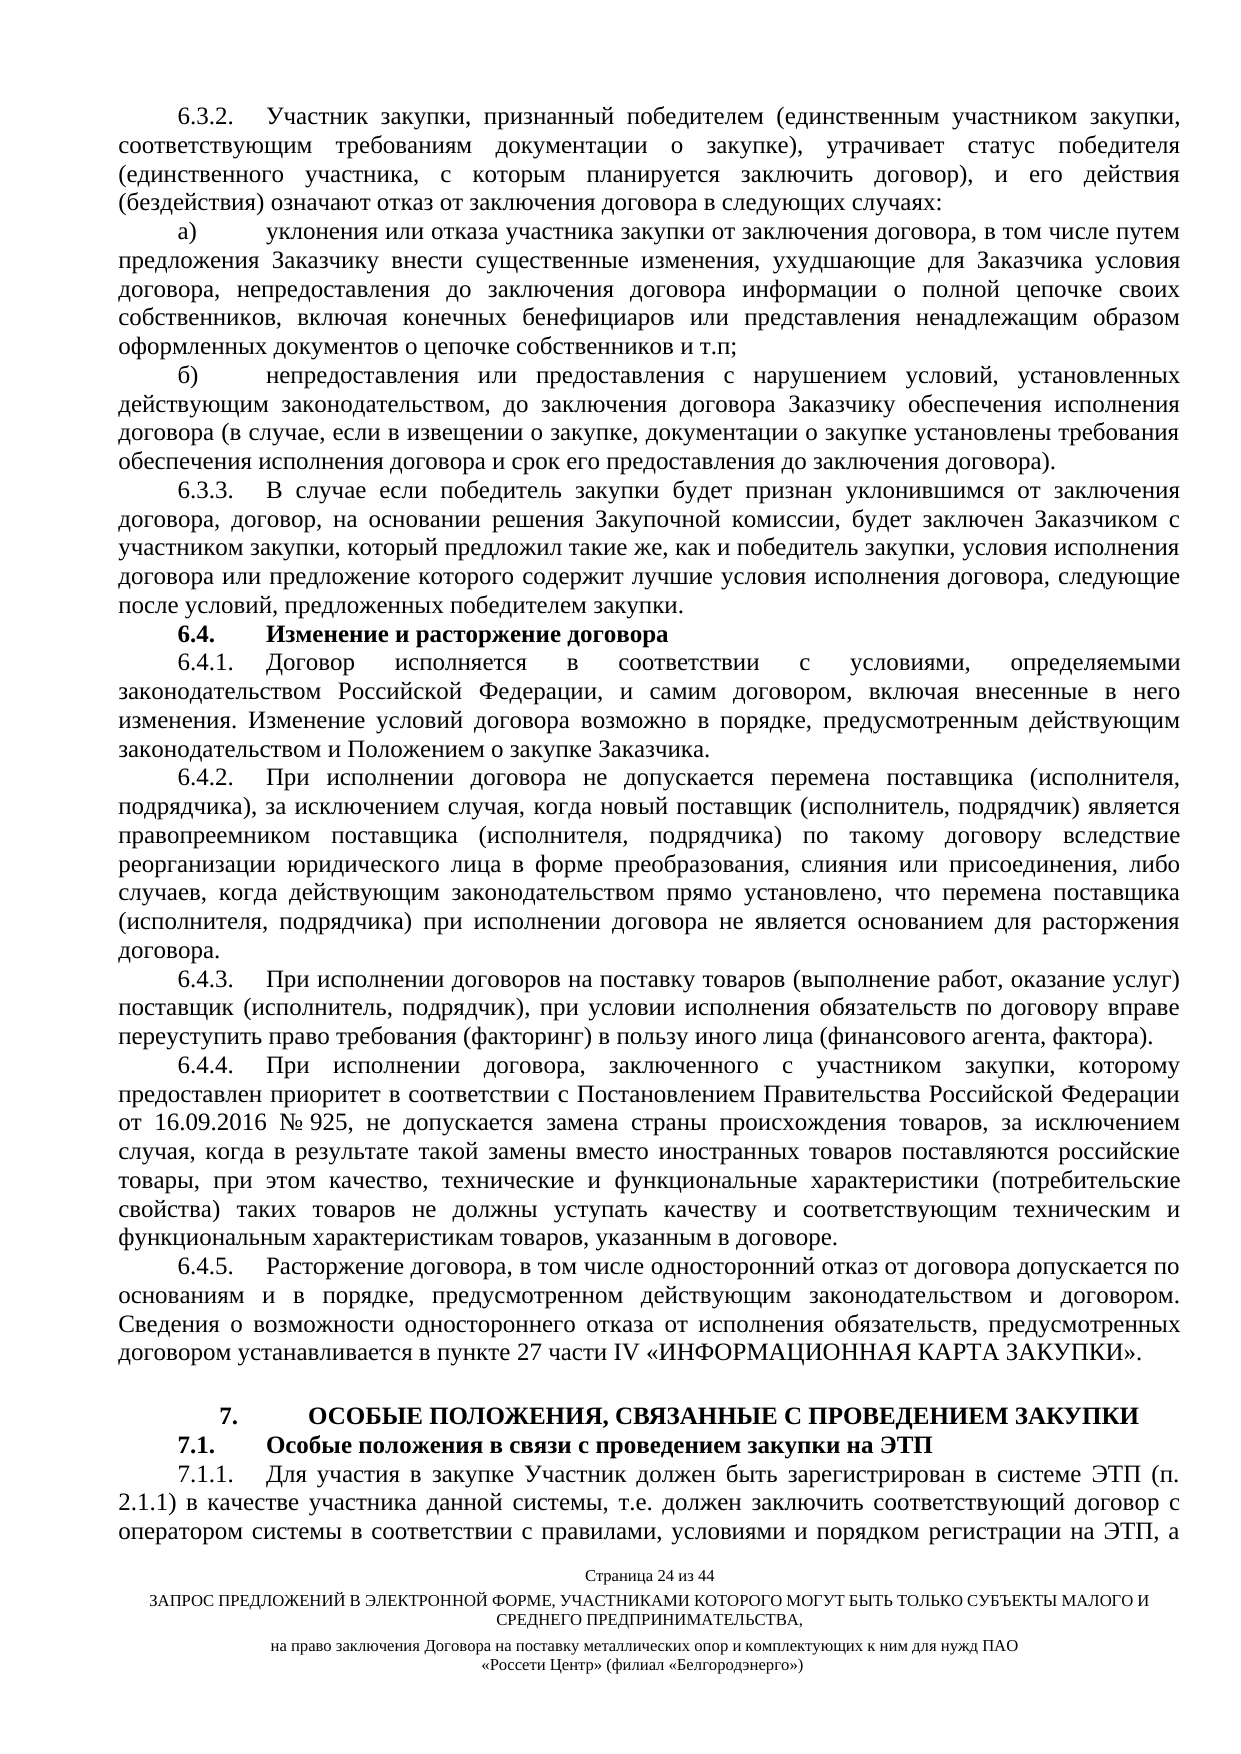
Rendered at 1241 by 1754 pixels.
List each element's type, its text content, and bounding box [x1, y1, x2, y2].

subtitle В случае если победитель закупки будет признан уклонившимся от заключения договора, договор, на основании решения Закупочной комиссии, будет заключен Заказчиком с участником закупки, который предложил такие же, как и победитель закупки, условия исполнения договора или предложение которого содержит лучшие условия исполнения договора, следующие после условий, предложенных победителем закупки. [118, 475, 1181, 619]
subtitle При исполнении договоров на поставку товаров (выполнение работ, оказание услуг) поставщик (исполнитель, подрядчик), при условии исполнения обязательств по договору вправе переуступить право требования (факторинг) в пользу иного лица (финансового агента, фактора). [118, 964, 1181, 1050]
list уклонения или отказа участника закупки от заключения договора, в том числе путем предложения Заказчику внести существенные изменения, ухудшающие для Заказчика условия договора, непредоставления до заключения договора информации о полной цепочке своих собственников, включая конечных бенефициаров или представления ненадлежащим образом оформленных документов о цепочке собственников и т.п; [118, 216, 1181, 360]
subtitle Расторжение договора, в том числе односторонний отказ от договора допускается по основаниям и в порядке, предусмотренном действующим законодательством и договором. Сведения о возможности одностороннего отказа от исполнения обязательств, предусмотренных договором устанавливается в пункте 27 части IV «ИНФОРМАЦИОННАЯ КАРТА ЗАКУПКИ». [118, 1251, 1181, 1366]
subtitle При исполнении договора, заключенного с участником закупки, которому предоставлен приоритет в соответствии с Постановлением Правительства Российской Федерации от 16.09.2016 № 925, не допускается замена страны происхождения товаров, за исключением случая, когда в результате такой замены вместо иностранных товаров поставляются российские товары, при этом качество, технические и функциональные характеристики (потребительские свойства) таких товаров не должны уступать качеству и соответствующим техническим и функциональным характеристикам товаров, указанным в договоре. [118, 1050, 1181, 1251]
subtitle Особые положения в связи с проведением закупки на ЭТП [118, 1430, 1181, 1459]
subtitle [118, 1459, 1181, 1545]
subtitle Изменение и расторжение договора [118, 619, 1181, 647]
subtitle Участник закупки, признанный победителем (единственным участником закупки, соответствующим требованиям документации о закупке), утрачивает статус победителя (единственного участника, с которым планируется заключить договор), и его действия (бездействия) означают отказ от заключения договора в следующих случаях: [118, 101, 1181, 216]
subtitle При исполнении договора не допускается перемена поставщика (исполнителя, подрядчика), за исключением случая, когда новый поставщик (исполнитель, подрядчик) является правопреемником поставщика (исполнителя, подрядчика) по такому договору вследствие реорганизации юридического лица в форме преобразования, слияния или присоединения, либо случаев, когда действующим законодательством прямо установлено, что перемена поставщика (исполнителя, подрядчика) при исполнении договора не является основанием для расторжения договора. [118, 762, 1181, 964]
subtitle ОСОБЫЕ ПОЛОЖЕНИЯ, СВЯЗАННЫЕ С ПРОВЕДЕНИЕМ ЗАКУПКИ [118, 1401, 1181, 1430]
subtitle Договор исполняется в соответствии с условиями, определяемыми законодательством Российской Федерации, и самим договором, включая внесенные в него изменения. Изменение условий договора возможно в порядке, предусмотренным действующим законодательством и Положением о закупке Заказчика. [118, 647, 1181, 762]
list непредоставления или предоставления с нарушением условий, установленных действующим законодательством, до заключения договора Заказчику обеспечения исполнения договора (в случае, если в извещении о закупке, документации о закупке установлены требования обеспечения исполнения договора и срок его предоставления до заключения договора). [118, 360, 1181, 475]
